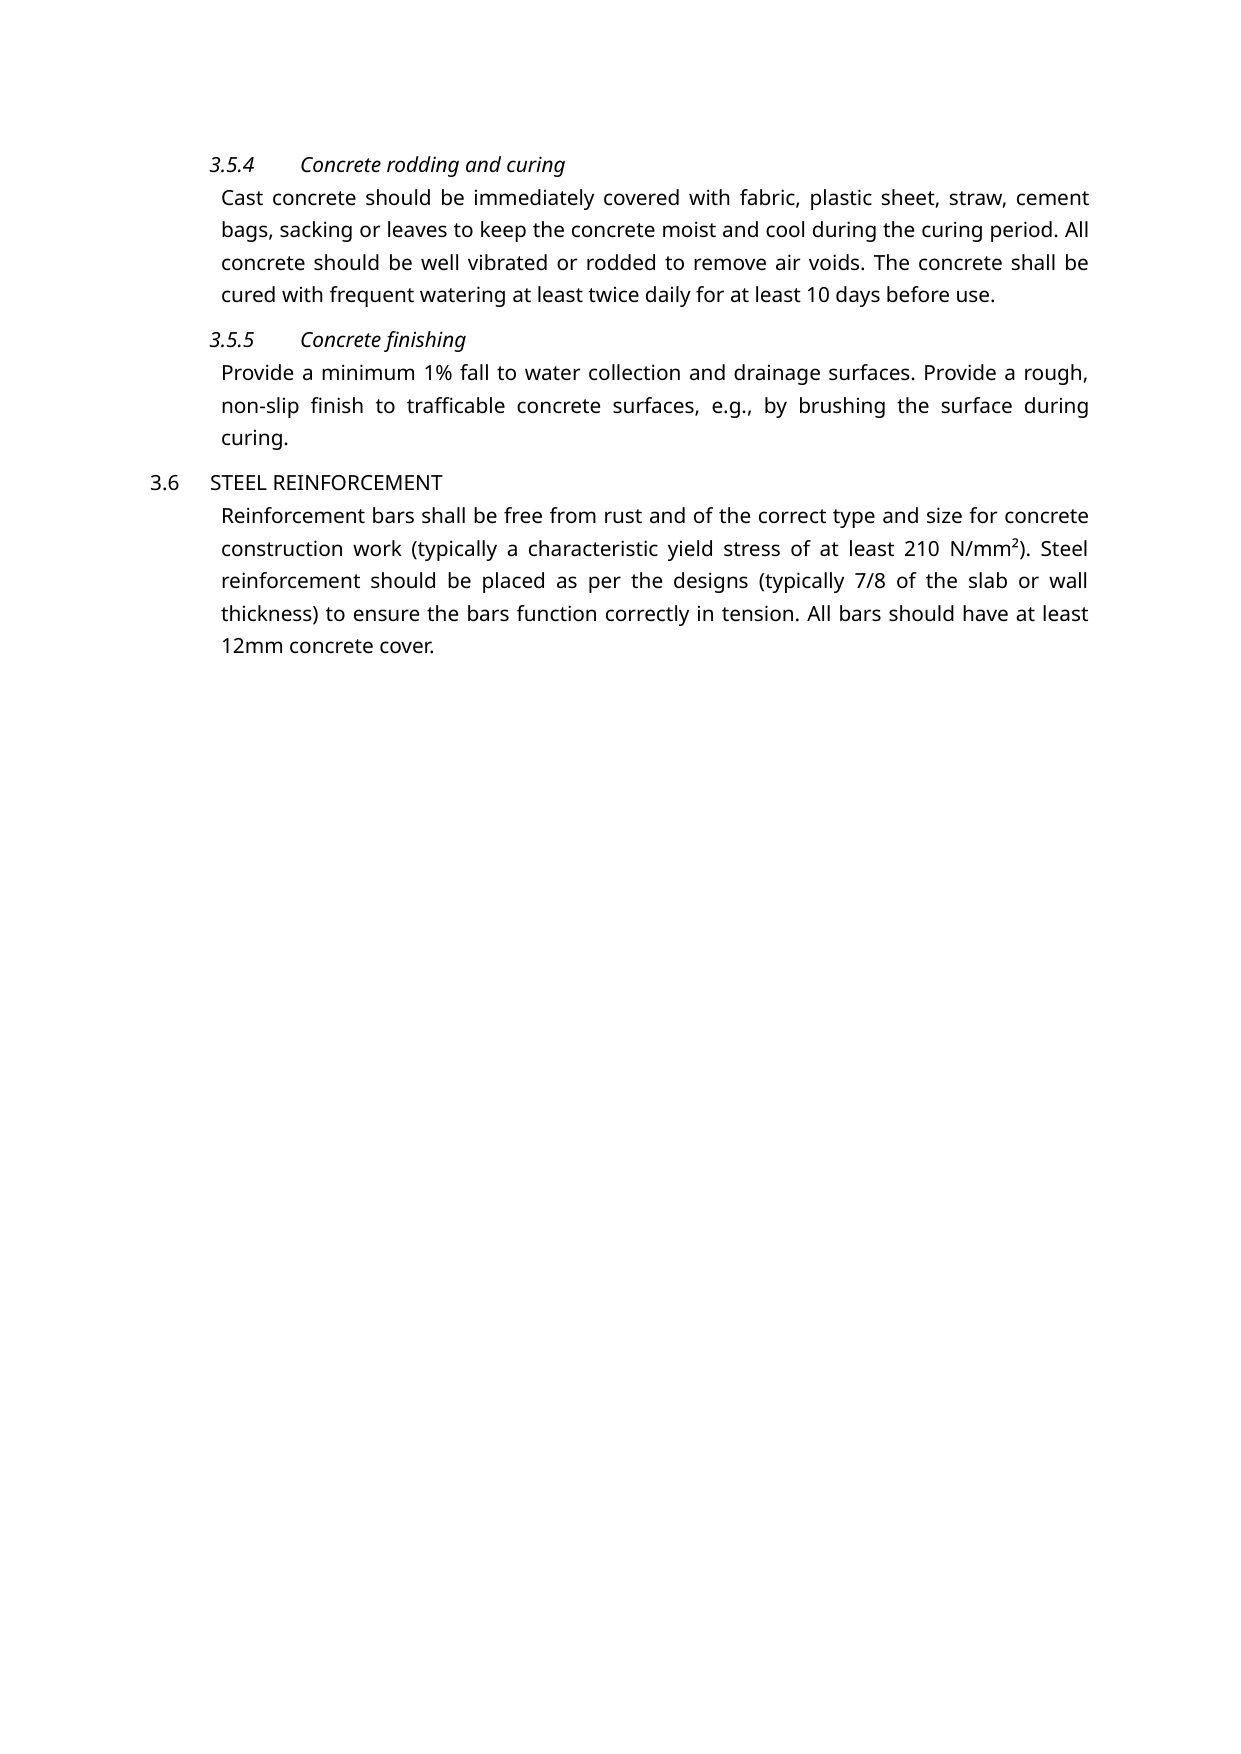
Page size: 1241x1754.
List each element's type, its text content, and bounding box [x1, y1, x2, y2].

subtitle Steel reinforcement [150, 468, 1090, 497]
text Reinforcement bars shall be free from rust and of the correct type and size for concrete construction work (typically a characteristic yield stress of at least 210 N/mm²). Steel reinforcement should be placed as per the designs (typically 7/8 of the slab or wall thickness) to ensure the bars function correctly in tension. All bars should have at least 12mm concrete cover. [221, 501, 1090, 660]
text Cast concrete should be immediately covered with fabric, plastic sheet, straw, cement bags, sacking or leaves to keep the concrete moist and cool during the curing period. All concrete should be well vibrated or rodded to remove air voids. The concrete shall be cured with frequent watering at least twice daily for at least 10 days before use. [221, 183, 1090, 309]
text Provide a minimum 1% fall to water collection and drainage surfaces. Provide a rough, non-slip finish to trafficable concrete surfaces, e.g., by brushing the surface during curing. [221, 358, 1090, 452]
subtitle Concrete finishing [209, 326, 1090, 354]
subtitle Concrete rodding and curing [209, 150, 1090, 178]
